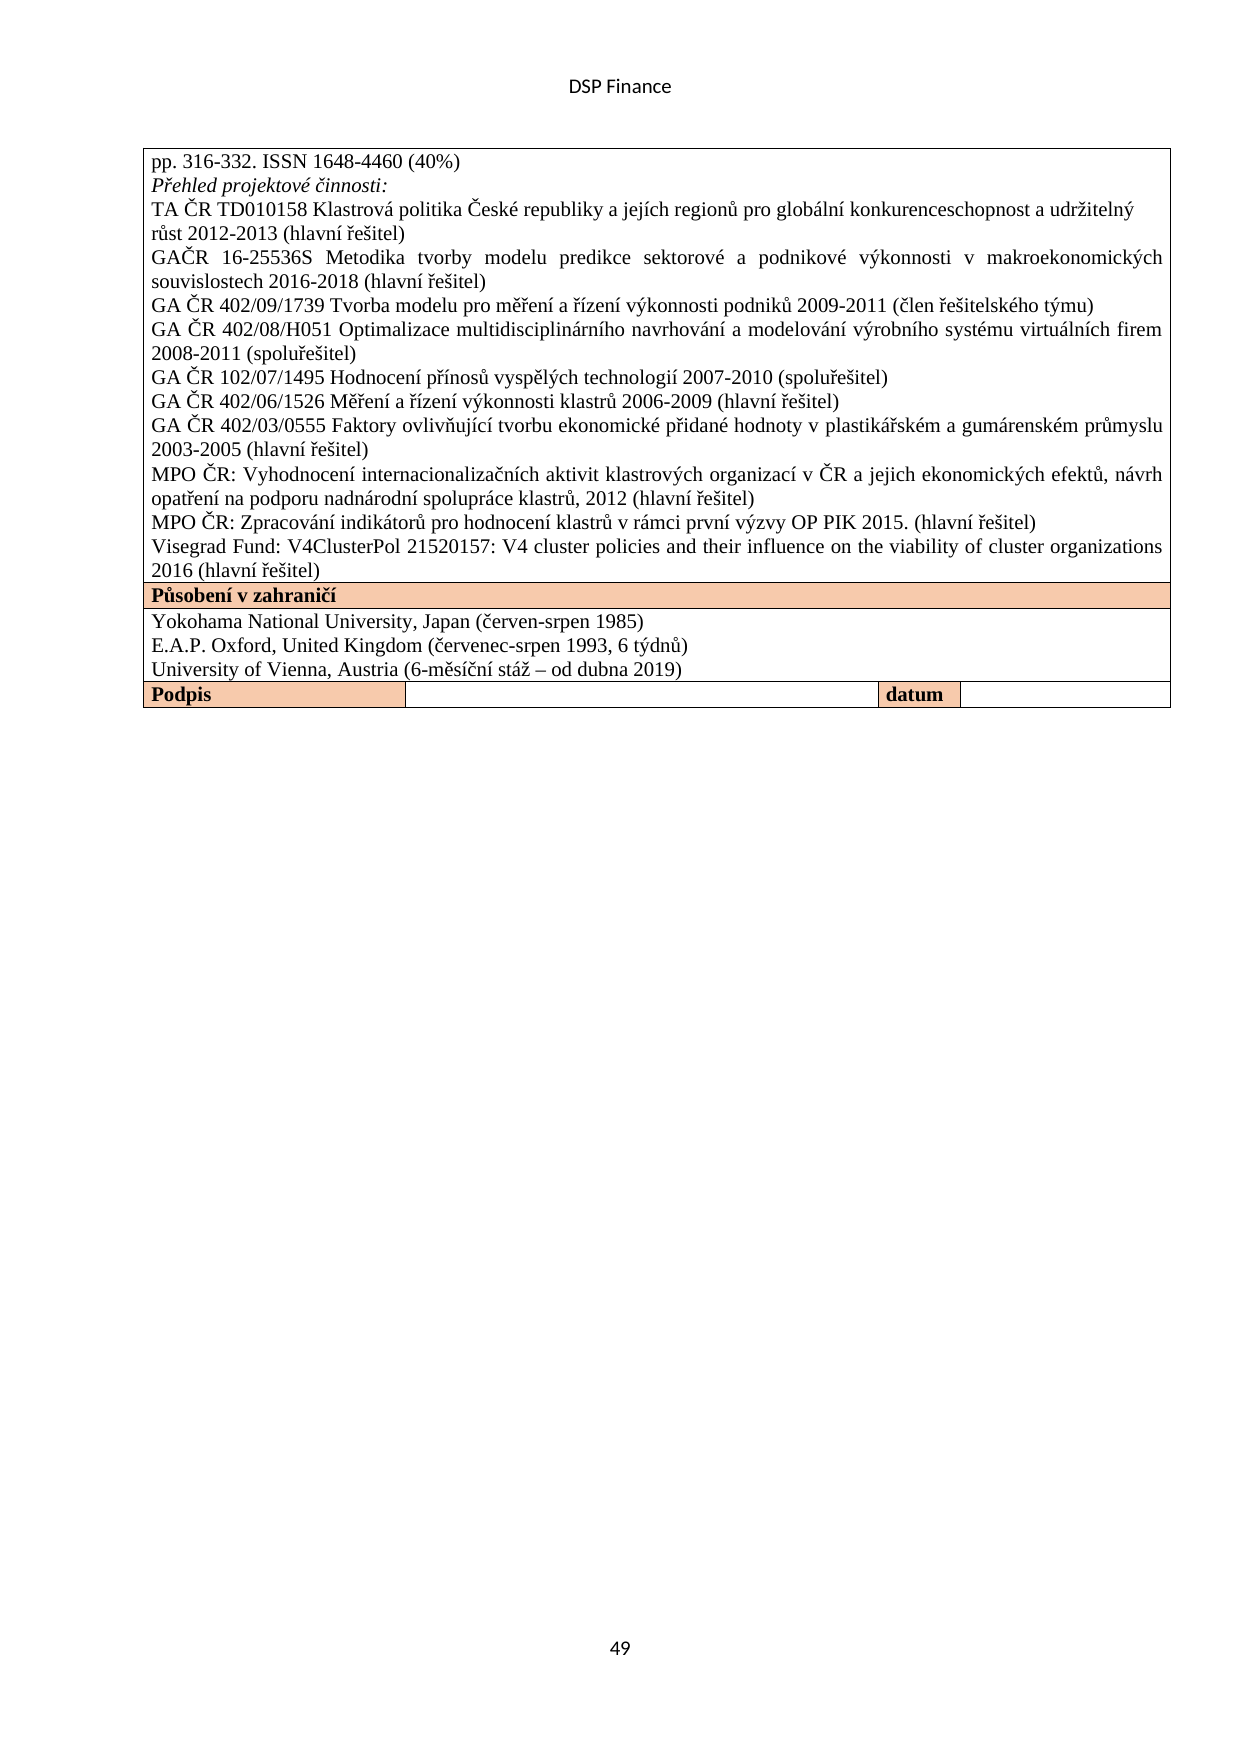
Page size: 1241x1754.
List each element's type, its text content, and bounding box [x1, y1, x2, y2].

table_cell [961, 682, 1170, 707]
table_cell datum [879, 682, 960, 707]
table_cell Působení v zahraničí [144, 583, 1170, 608]
table_cell Podpis [144, 682, 405, 707]
table_cell Yokohama National University, Japan (červen-srpen 1985) E.A.P. Oxford, United Kingdom (červenec-srpen 1993, 6 týdnů) University of Vienna, Austria (6-měsíční stáž – od dubna 2019) [144, 609, 1170, 681]
table_cell [406, 682, 878, 707]
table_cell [144, 149, 1170, 582]
